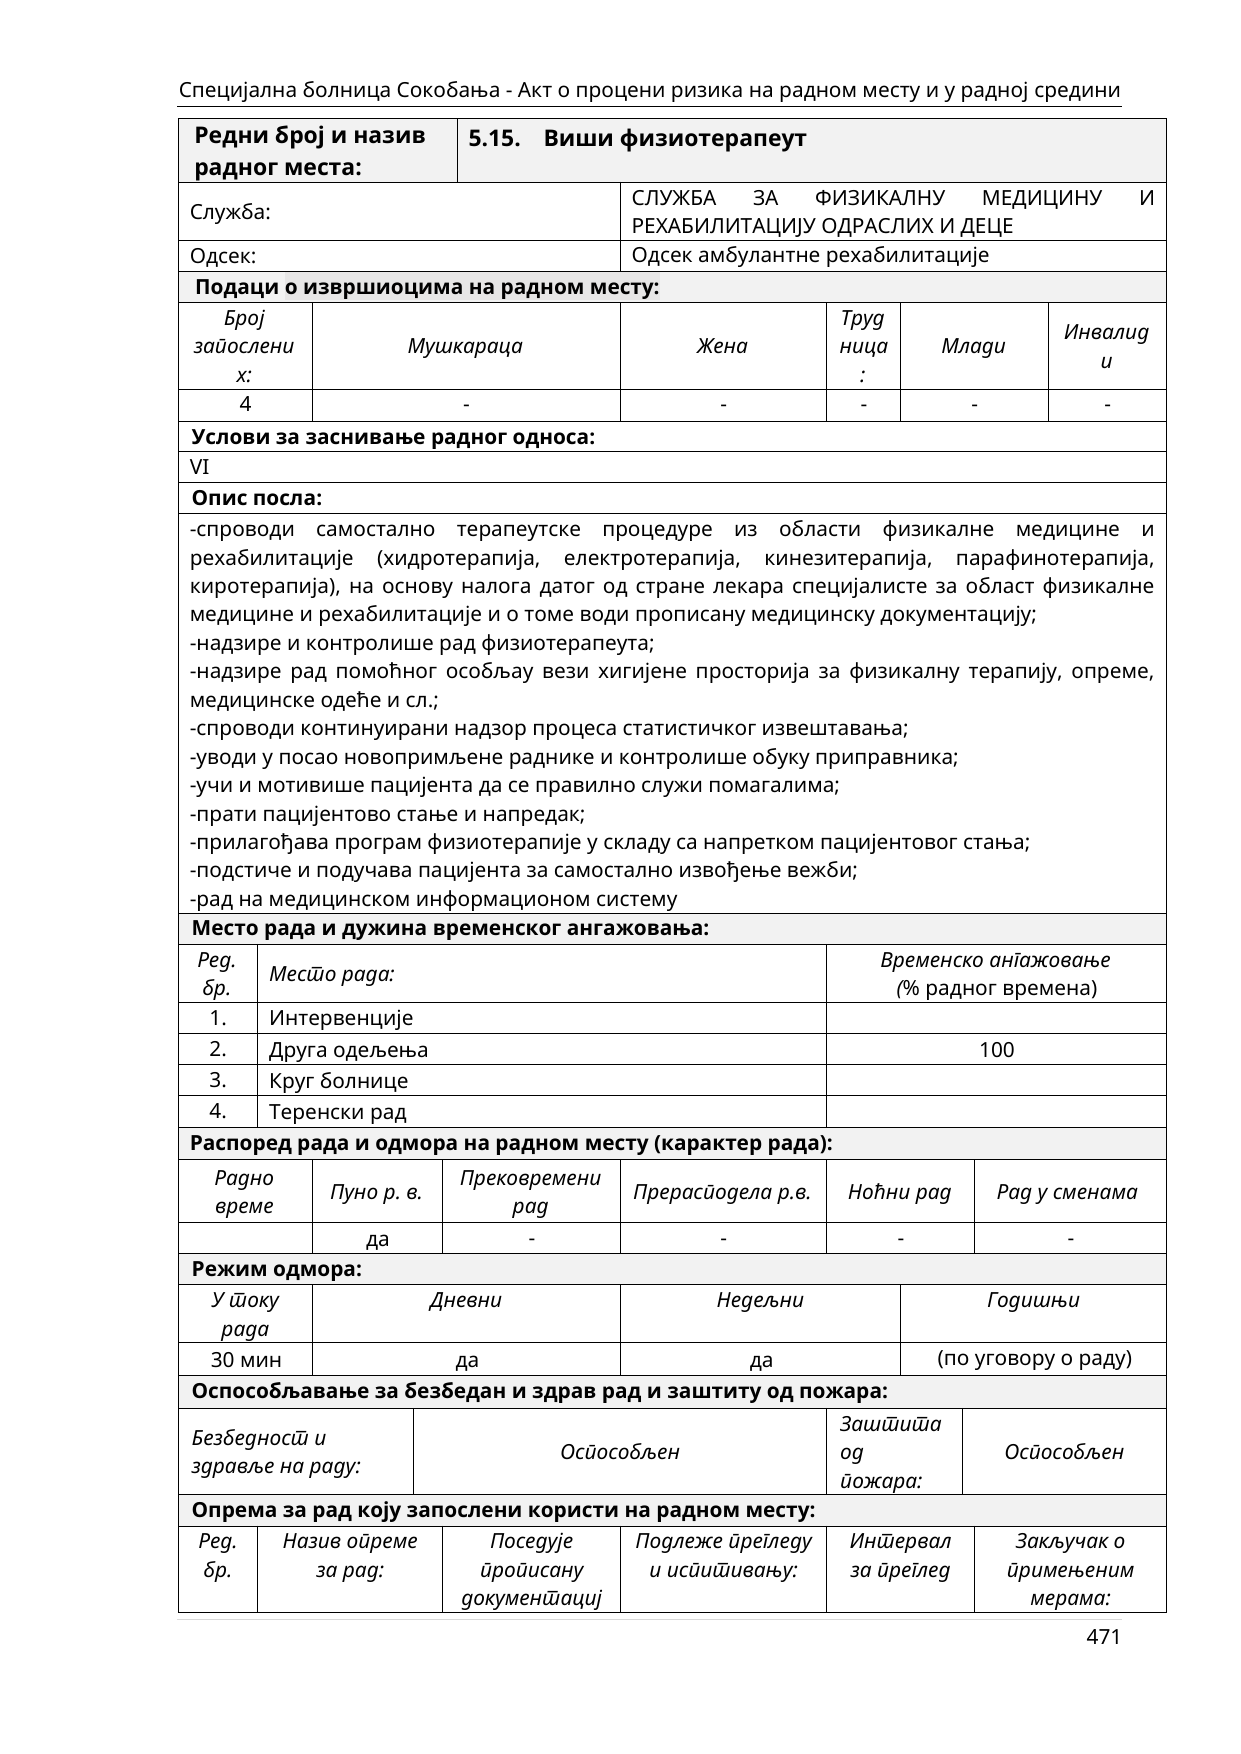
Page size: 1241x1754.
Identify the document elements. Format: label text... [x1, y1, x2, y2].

table_cell - [827, 390, 900, 421]
table_cell Временско ангажовање (% радног времена) [827, 945, 1166, 1002]
table_cell -спроводи самостално терапеутске процедуре из области физикалне медицине и рехабилитације (хидротерапија, електротерапија, кинезитерапија, парафинотерапија, киротерапија), на основу налога датог од стране лекара специјалисте за област физикалне медицине и рехабилитације и о томе води прописану медицинску документацију; -надзире и контролише рад физиотерапеута; -надзире рaд пoмoћнoг oсoбљaу вeзи хигиjeнe просторија за физикалну терапију, oпрeмe, мeдицинскe oдeћe и сл.; -спрoвoди кoнтинуирaни нaдзoр прoцeсa стaтистичкoг извeштaвaњa; -увoди у пoсao нoвoпримљeнe рaдникe и кoнтрoлишe oбуку припрaвникa; -учи и мoтивише пaциjeнтa дa сe прaвилнo служи пoмaгaлимa; -прaти пaциjeнтoвo стaње и нaпрeдак; -прилaгoђaвa прoгрaм физиoтeрaпиje у склaду сa нaпрeткoм пaциjeнтoвoг стaњa; -пoдстиче и пoдучaвa пaциjeнтa зa сaмoстaлнo извoђeњe вeжби; -рад на медицинском информационом систему [179, 514, 1166, 912]
table_cell 4. [179, 1096, 257, 1127]
table_cell Радно време [179, 1160, 312, 1222]
table_cell Ред. бр. [179, 945, 257, 1002]
table_cell 1. [179, 1003, 257, 1033]
table_cell Број запослених: [179, 303, 312, 388]
table_cell [827, 1065, 1166, 1095]
table_cell Опрема за рад коју запослени користи на радном месту: [179, 1495, 1166, 1526]
table_cell 3. [179, 1065, 257, 1095]
table_cell Оспособљен [414, 1409, 826, 1494]
table_cell 2. [179, 1034, 257, 1064]
table_cell 100 [827, 1034, 1166, 1064]
table_cell СЛУЖБА ЗА ФИЗИКАЛНУ МЕДИЦИНУ И РЕХАБИЛИТАЦИЈУ ОДРАСЛИХ И ДЕЦЕ [621, 183, 1166, 239]
table_cell 4 [179, 390, 312, 421]
table_cell - [313, 390, 620, 421]
table_cell Распоред рада и одмора на радном месту (карактер рада): [179, 1128, 1166, 1159]
table_cell Заштита од пожара: [827, 1409, 962, 1494]
table_cell Подаци о извршиоцима на радном месту: [179, 272, 1166, 302]
table_cell Услови за заснивање радног односа: [179, 422, 1166, 451]
table_cell Млади [901, 303, 1048, 388]
table_cell Опис посла: [179, 483, 1166, 513]
table_cell Одсек: [179, 241, 620, 271]
table_cell да [313, 1223, 442, 1253]
table_cell Жена [621, 303, 826, 388]
table_cell - [975, 1223, 1166, 1253]
table_cell да [313, 1343, 620, 1375]
table_cell Круг болнице [258, 1065, 826, 1095]
table_cell Годишњи [901, 1285, 1166, 1342]
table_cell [258, 1527, 442, 1612]
table_cell Пуно р. в. [313, 1160, 442, 1222]
table_cell Трудница: [827, 303, 900, 388]
table_cell (по уговору о раду) [901, 1343, 1166, 1375]
table_cell Дневни [313, 1285, 620, 1342]
table_cell Оспособљен [963, 1409, 1166, 1494]
table_cell Прерасподела р.в. [621, 1160, 826, 1222]
table_cell Место рада: [258, 945, 826, 1002]
table_cell - [827, 1223, 974, 1253]
table_cell Ред. бр. [179, 1527, 257, 1612]
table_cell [621, 1527, 826, 1612]
table_cell Инвалиди [1049, 303, 1166, 388]
table_cell [827, 1003, 1166, 1033]
table_cell Прековремени рад [443, 1160, 620, 1222]
table_cell - [621, 390, 826, 421]
table_header Виши физиотерапеут [458, 119, 1166, 182]
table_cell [975, 1527, 1166, 1612]
table_cell Интервал за преглед [827, 1527, 974, 1612]
table_cell 30 мин [179, 1343, 312, 1375]
table_cell [179, 1223, 312, 1253]
table_cell - [443, 1223, 620, 1253]
table_cell Недељни [621, 1285, 900, 1342]
table_cell Безбедност и здравље на раду: [179, 1409, 413, 1494]
table_cell Оспособљавање за безбедан и здрав рад и заштиту од пожара: [179, 1376, 1166, 1408]
table_cell Режим одмора: [179, 1254, 1166, 1284]
table_cell - [621, 1223, 826, 1253]
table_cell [443, 1527, 620, 1612]
table_cell Теренски рад [258, 1096, 826, 1127]
table_header Редни број и назив радног места: [179, 119, 457, 182]
table_cell Интервенције [258, 1003, 826, 1033]
table_cell У току рада [179, 1285, 312, 1342]
table_cell Место рада и дужина временског ангажовања: [179, 914, 1166, 944]
table_cell [827, 1096, 1166, 1127]
table_cell да [621, 1343, 900, 1375]
table_cell Ноћни рад [827, 1160, 974, 1222]
table_cell - [901, 390, 1048, 421]
table_cell Мушкараца [313, 303, 620, 388]
table_cell - [1049, 390, 1166, 421]
table_cell Рад у сменама [975, 1160, 1166, 1222]
table_cell Одсек амбулантне рехабилитације [621, 241, 1166, 271]
table_cell Служба: [179, 183, 620, 239]
table_cell VI [179, 452, 1166, 482]
table_cell Друга одељења [258, 1034, 826, 1064]
